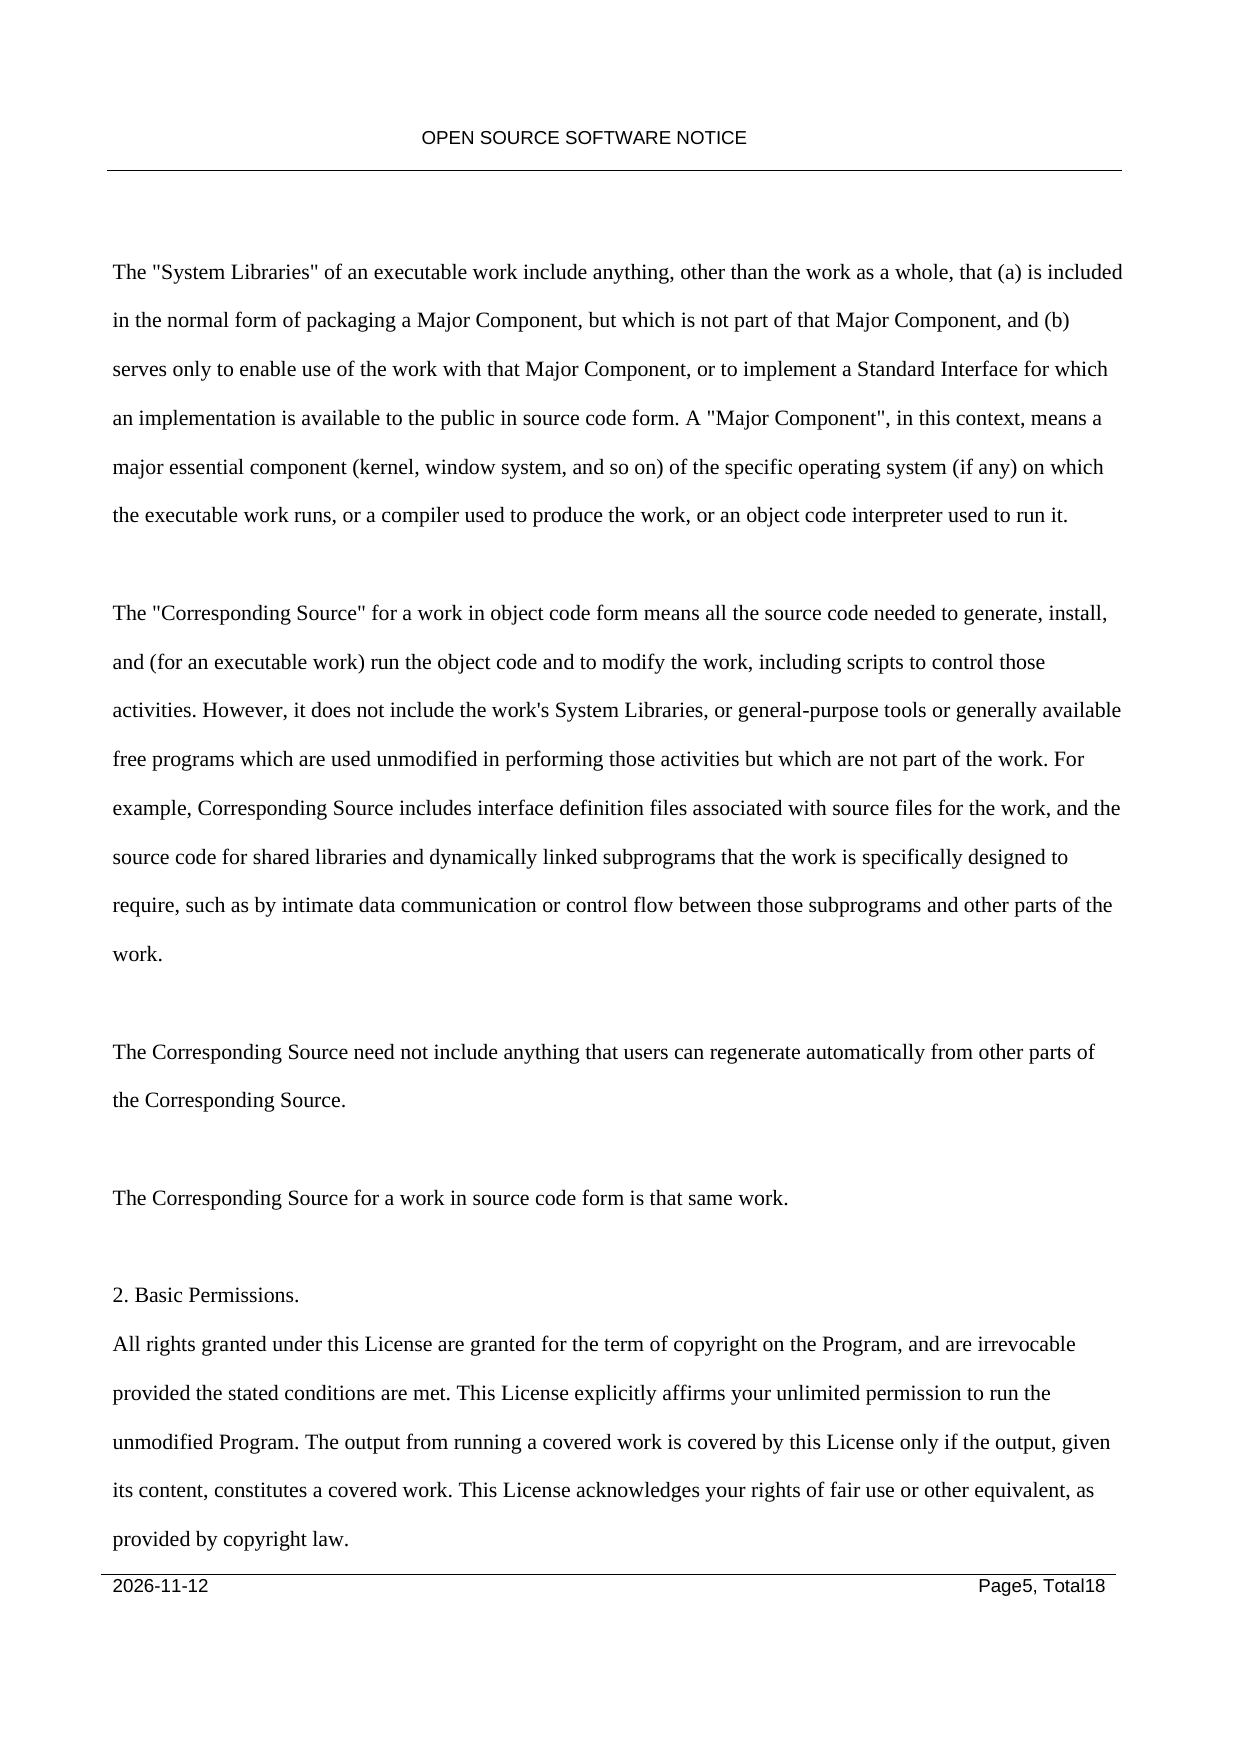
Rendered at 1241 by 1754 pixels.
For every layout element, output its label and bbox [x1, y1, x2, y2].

text [112, 206, 1128, 1555]
